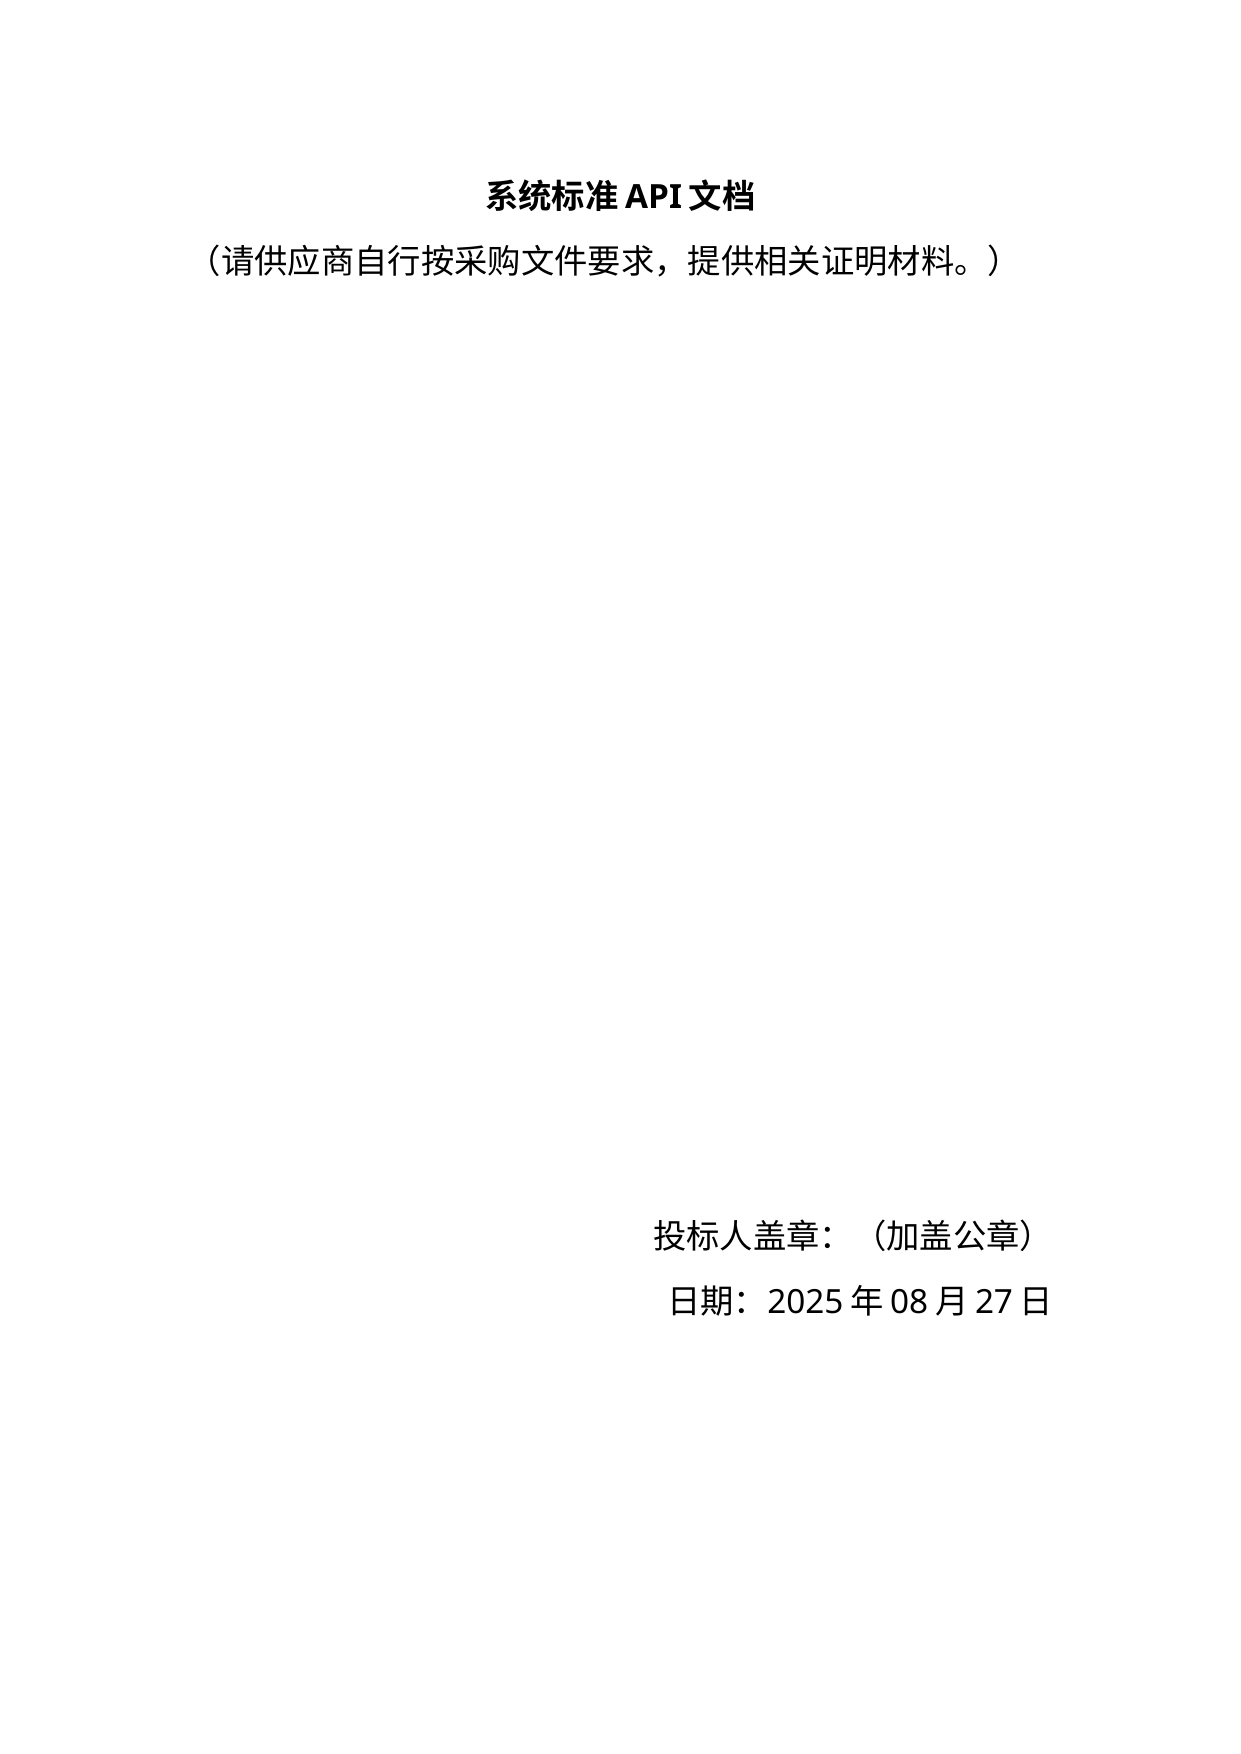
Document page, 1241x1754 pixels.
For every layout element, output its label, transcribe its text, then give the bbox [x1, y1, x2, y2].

text （请供应商自行按采购文件要求，提供相关证明材料。） [187, 227, 1053, 292]
subtitle 投标人盖章：（加盖公章） [187, 1202, 1053, 1267]
text 系统标准API文档 [187, 162, 1053, 227]
subtitle 日期：2025年08月27日 [187, 1267, 1053, 1332]
